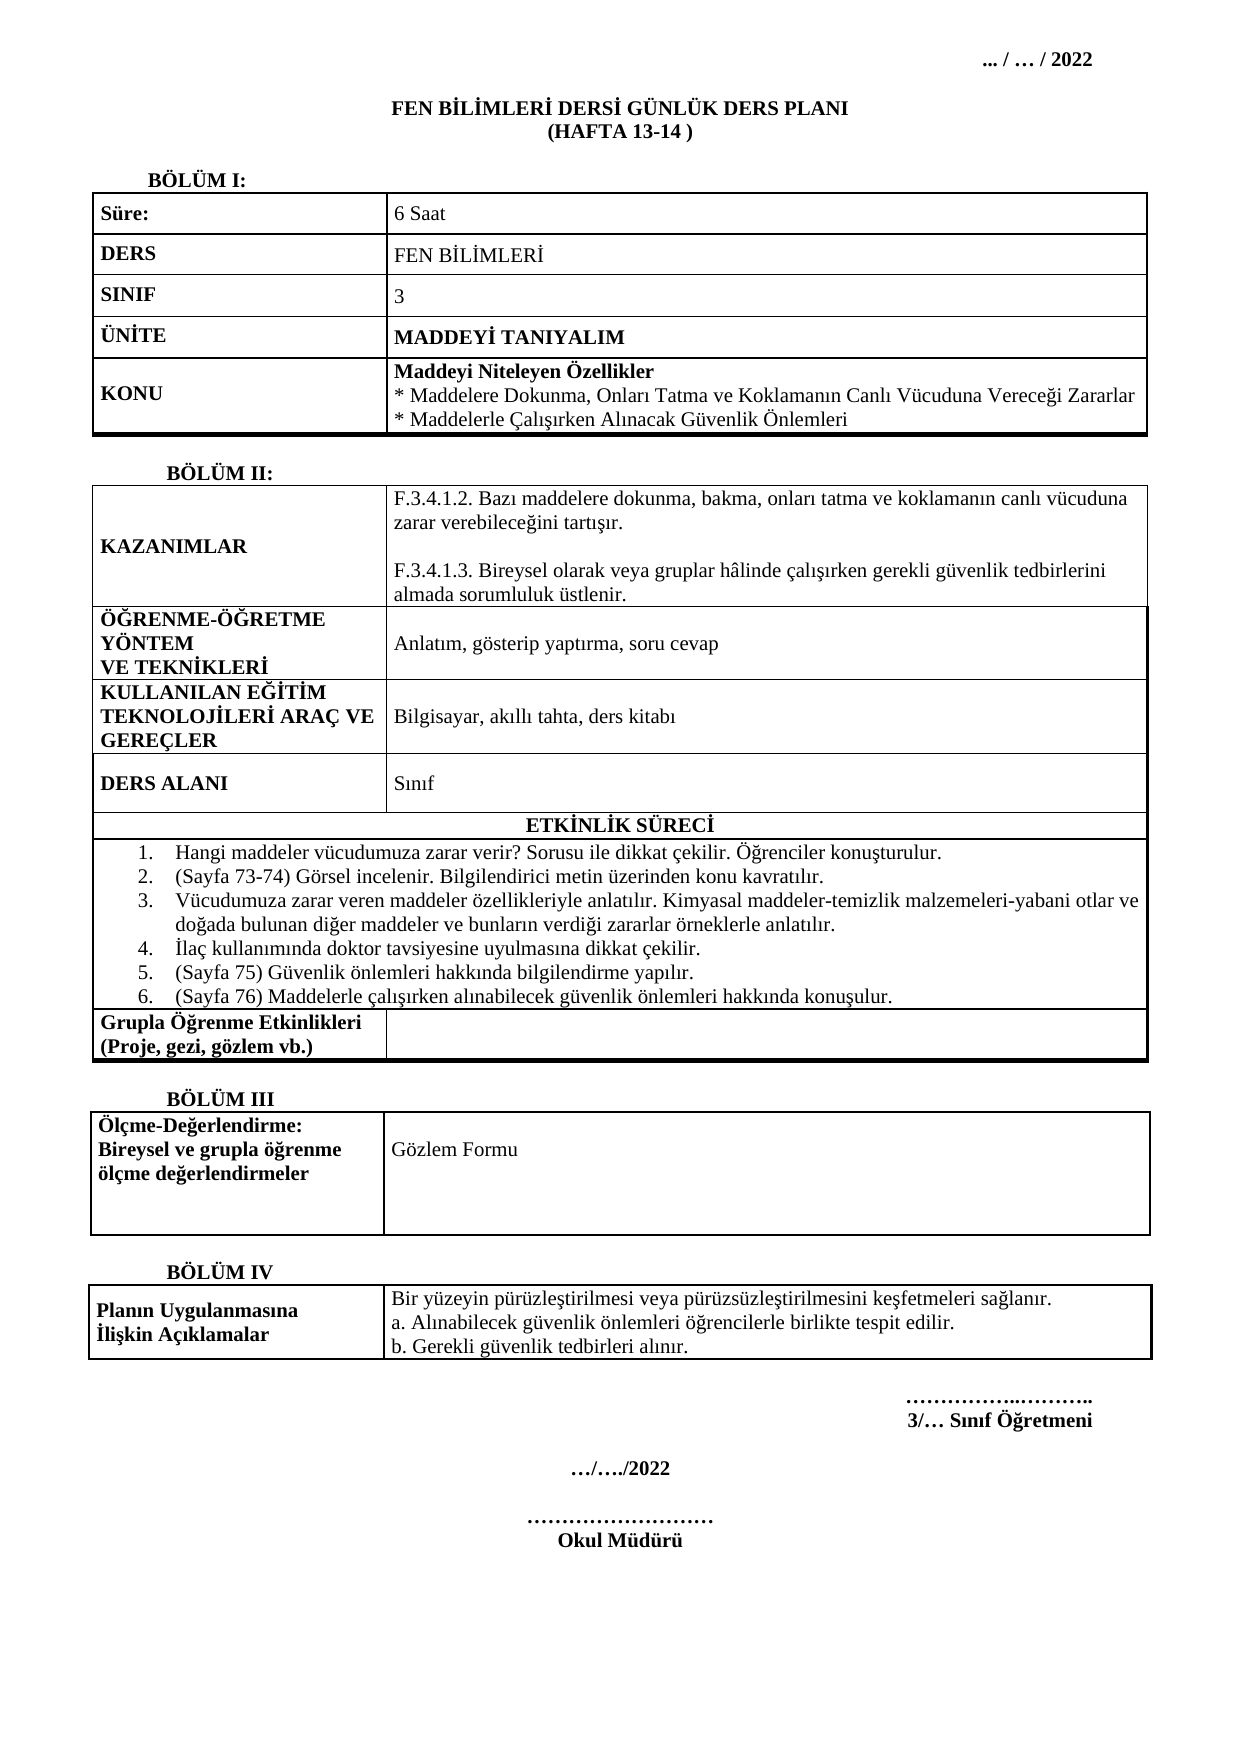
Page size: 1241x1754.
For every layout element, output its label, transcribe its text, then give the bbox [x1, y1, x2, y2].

table_header Gözlem Formu [385, 1113, 1149, 1233]
text …/…./2022 [148, 1456, 1092, 1480]
text ... / … / 2022 [148, 47, 1092, 71]
text BÖLÜM I: [148, 168, 1092, 192]
text (HAFTA 13-14 ) [148, 119, 1092, 143]
table_header F.3.4.1.2. Bazı maddelere dokunma, bakma, onları tatma ve koklamanın canlı vücuduna zarar verebileceğini tartışır. F.3.4.1.3. Bireysel olarak veya gruplar hâlinde çalışırken gerekli güvenlik tedbirlerini almada sorumluluk üstlenir. [387, 486, 1147, 606]
table_header 6 Saat [388, 194, 1146, 233]
table_cell KONU [94, 359, 386, 432]
text BÖLÜM II: [148, 461, 1092, 484]
table_cell Anlatım, gösterip yaptırma, soru cevap [387, 607, 1146, 679]
table_cell KULLANILAN EĞİTİM TEKNOLOJİLERİ ARAÇ VE GEREÇLER [93, 680, 386, 752]
text ……………..……….. [148, 1384, 1092, 1408]
table_header Süre: [94, 194, 386, 233]
table_cell ETKİNLİK SÜRECİ [94, 813, 1146, 837]
table_cell ÖĞRENME-ÖĞRETME YÖNTEM VE TEKNİKLERİ [93, 607, 386, 679]
table_cell 3 [388, 275, 1146, 316]
table_cell Sınıf [387, 754, 1146, 812]
table_cell MADDEYİ TANIYALIM [388, 317, 1146, 357]
table_cell Hangi maddeler vücudumuza zarar verir? Sorusu ile dikkat çekilir. Öğrenciler konuşturulur. (Sayfa 73-74) Görsel incelenir. Bilgilendirici metin üzerinden konu kavratılır. Vücudumuza zarar veren maddeler özellikleriyle anlatılır. Kimyasal maddeler-temizlik malzemeleri-yabani otlar ve doğada bulunan diğer maddeler ve bunların verdiği zararlar örneklerle anlatılır. İlaç kullanımında doktor tavsiyesine uyulmasına dikkat çekilir. (Sayfa 75) Güvenlik önlemleri hakkında bilgilendirme yapılır. (Sayfa 76) Maddelerle çalışırken alınabilecek güvenlik önlemleri hakkında konuşulur. [94, 840, 1146, 1008]
table_header KAZANIMLAR [93, 486, 386, 606]
table_cell Maddeyi Niteleyen Özellikler * Maddelere Dokunma, Onları Tatma ve Koklamanın Canlı Vücuduna Vereceği Zararlar * Maddelerle Çalışırken Alınacak Güvenlik Önlemleri [388, 359, 1146, 432]
subtitle BÖLÜM III [148, 1087, 1092, 1111]
text 3/… Sınıf Öğretmeni [148, 1408, 1092, 1432]
table_cell DERS ALANI [94, 754, 386, 812]
subtitle BÖLÜM IV [148, 1259, 1092, 1284]
table_cell DERS [94, 235, 386, 274]
text FEN BİLİMLERİ DERSİ GÜNLÜK DERS PLANI [148, 95, 1092, 119]
table_cell ÜNİTE [94, 317, 386, 357]
table_header Bir yüzeyin pürüzleştirilmesi veya pürüzsüzleştirilmesini keşfetmeleri sağlanır. a. Alınabilecek güvenlik önlemleri öğrencilerle birlikte tespit edilir. b. Gerekli güvenlik tedbirleri alınır. [385, 1286, 1150, 1358]
text ……………………… [148, 1504, 1092, 1528]
text Okul Müdürü [148, 1528, 1092, 1552]
table_cell FEN BİLİMLERİ [388, 235, 1146, 274]
table_header Ölçme-Değerlendirme: Bireysel ve grupla öğrenme ölçme değerlendirmeler [92, 1113, 383, 1233]
table_header Planın Uygulanmasına İlişkin Açıklamalar [90, 1286, 383, 1358]
table_cell [387, 1010, 1146, 1058]
table_cell Grupla Öğrenme Etkinlikleri (Proje, gezi, gözlem vb.) [94, 1010, 386, 1058]
table_cell SINIF [94, 275, 386, 316]
table_cell Bilgisayar, akıllı tahta, ders kitabı [387, 680, 1146, 752]
